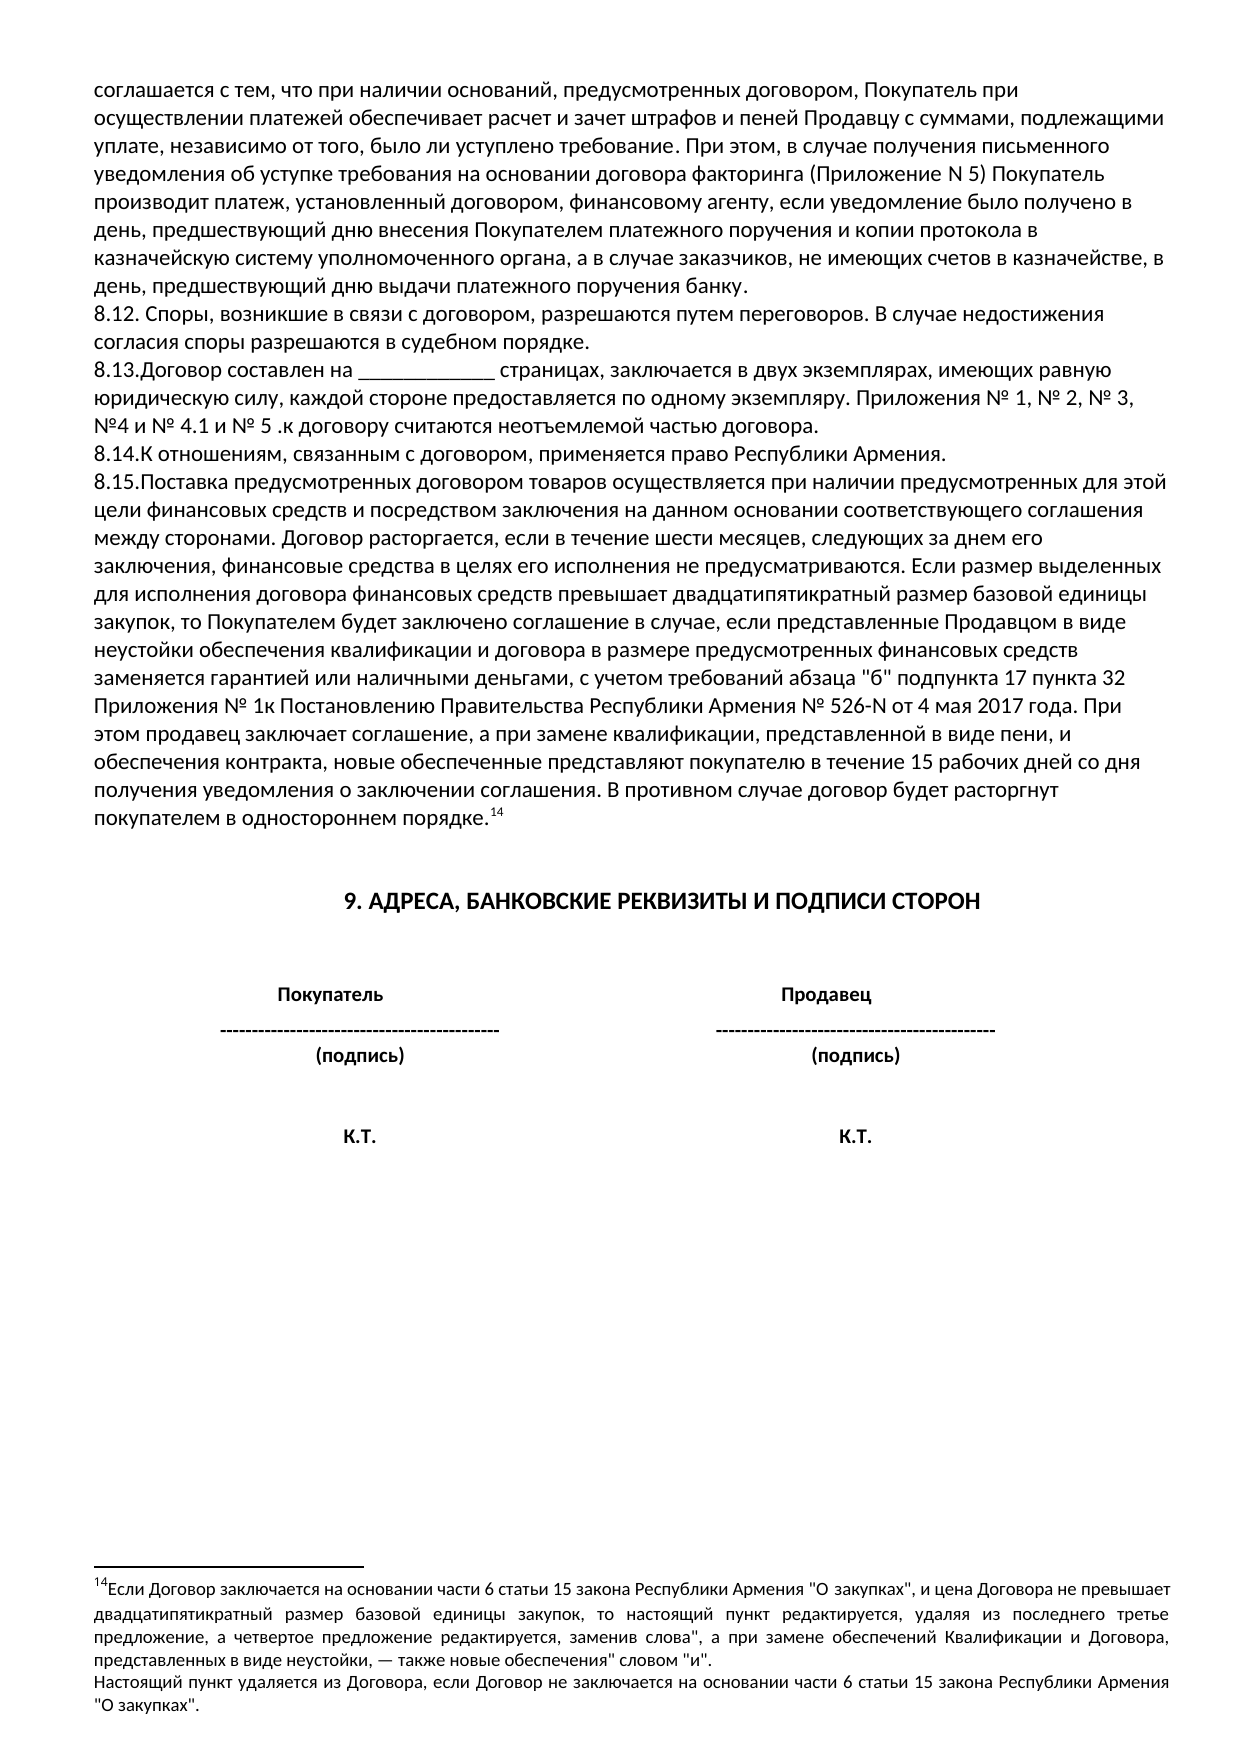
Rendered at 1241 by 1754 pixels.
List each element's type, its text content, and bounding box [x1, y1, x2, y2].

table_cell К.Т. [83, 1124, 578, 1159]
table_cell -------------------------------------------- (подпись) [83, 1017, 578, 1123]
table_header Покупатель [83, 982, 578, 1017]
text 8.14.К отношениям, связанным с договором, применяется право Республики Армения. [94, 439, 1171, 467]
table_cell К.Т. [578, 1124, 1074, 1159]
text 8.15.Поставка предусмотренных договором товаров осуществляется при наличии предусмотренных для этой цели финансовых средств и посредством заключения на данном основании соответствующего соглашения между сторонами. Договор расторгается, если в течение шести месяцев, следующих за днем его заключения, финансовые средства в целях его исполнения не предусматриваются. Если размер выделенных для исполнения договора финансовых средств превышает двадцатипятикратный размер базовой единицы закупок, то Покупателем будет заключенo соглашение в случае, если представленные Продавцом в виде неустойки обеспечения квалификации и договора в размере предусмотренных финансовых средств заменяется гарантией или наличными деньгами, с учетом требований абзаца "б" подпункта 17 пункта 32 Приложения № 1к Постановлению Правительства Республики Армения № 526-N от 4 мая 2017 года. При этом продавец заключает соглашение, а при замене квалификации, представленной в виде пени, и обеспечения контракта, новые обеспеченные представляют покупателю в течение 15 рабочих дней со дня получения уведомления о заключении соглашения. В противном случае договор будет расторгнут покупателем в одностороннем порядке. [94, 467, 1171, 832]
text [94, 75, 1171, 299]
table_cell -------------------------------------------- (подпись) [578, 1017, 1074, 1123]
text 9. АДРЕСА, БАНКОВСКИЕ РЕКВИЗИТЫ И ПОДПИСИ СТОРОН [94, 885, 1171, 916]
table_header Продавец [578, 982, 1074, 1017]
text 8.12. Споры, возникшие в связи с договором, разрешаются путем переговоров. В случае недостижения согласия споры разрешаются в судебном порядке. [94, 299, 1171, 355]
text 8.13.Договор составлен на ____________ страницах, заключается в двух экземплярах, имеющих равную юридическую силу, каждой стороне предоставляется по одному экземпляру. Приложения № 1, № 2, № 3, №4 и № 4.1 и № 5 .к договору считаются неотъемлемой частью договора. [94, 355, 1171, 439]
